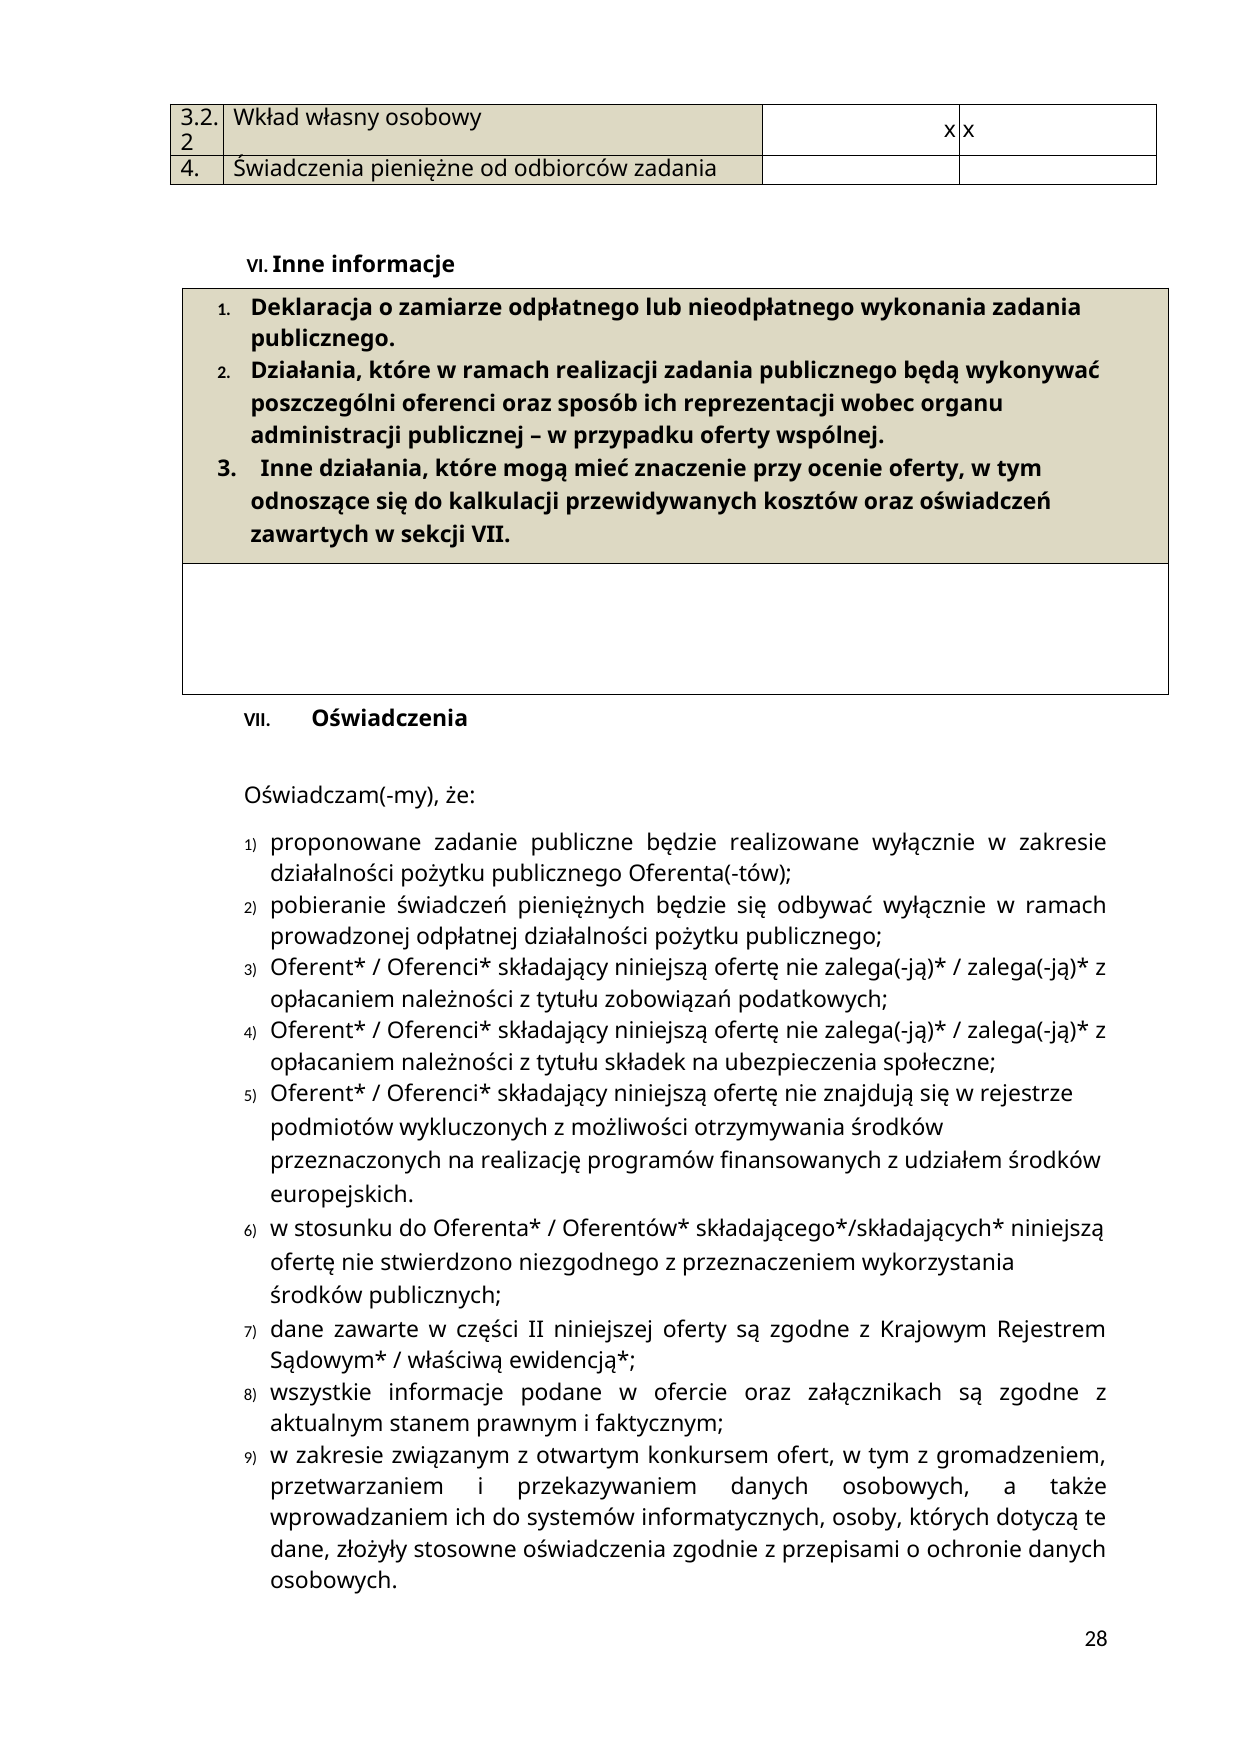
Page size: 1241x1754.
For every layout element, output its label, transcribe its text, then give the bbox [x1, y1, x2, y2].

list pobieranie świadczeń pieniężnych będzie się odbywać wyłącznie w ramach prowadzonej odpłatnej działalności pożytku publicznego; [243, 888, 1107, 951]
table_cell x [763, 105, 959, 155]
list Oferent* / Oferenci* składający niniejszą ofertę nie zalega(-ją)* / zalega(-ją)* z opłacaniem należności z tytułu składek na ubezpieczenia społeczne; [243, 1014, 1107, 1077]
table_cell [960, 156, 1156, 184]
table_cell Świadczenia pieniężne od odbiorców zadania [224, 156, 762, 184]
table_cell [183, 564, 1168, 694]
table_cell Wkład własny osobowy [224, 105, 762, 155]
list Oferent* / Oferenci* składający niniejszą ofertę nie znajdują się w rejestrze podmiotów wykluczonych z możliwości otrzymywania środków przeznaczonych na realizację programów finansowanych z udziałem środków europejskich. [243, 1077, 1107, 1209]
table_header Deklaracja o zamiarze odpłatnego lub nieodpłatnego wykonania zadania publicznego. Działania, które w ramach realizacji zadania publicznego będą wykonywać poszczególni oferenci oraz sposób ich reprezentacji wobec organu administracji publicznej – w przypadku oferty wspólnej. 3. Inne działania, które mogą mieć znaczenie przy ocenie oferty, w tym odnoszące się do kalkulacji przewidywanych kosztów oraz oświadczeń zawartych w sekcji VII. [183, 289, 1168, 563]
list wszystkie informacje podane w ofercie oraz załącznikach są zgodne z aktualnym stanem prawnym i faktycznym; [243, 1376, 1107, 1438]
table_cell x [960, 105, 1156, 155]
table_cell 4. [171, 156, 223, 184]
table_cell 3.2.2 [171, 105, 223, 155]
list proponowane zadanie publiczne będzie realizowane wyłącznie w zakresie działalności pożytku publicznego Oferenta(-tów); [243, 826, 1107, 888]
list dane zawarte w części II niniejszej oferty są zgodne z Krajowym Rejestrem Sądowym* / właściwą ewidencją*; [243, 1313, 1107, 1376]
list Inne informacje [246, 248, 1107, 279]
list w stosunku do Oferenta* / Oferentów* składającego*/składających* niniejszą ofertę nie stwierdzono niezgodnego z przeznaczeniem wykorzystania środków publicznych; [243, 1212, 1107, 1310]
list Oświadczenia [243, 701, 1107, 733]
table_cell [763, 156, 959, 184]
text Oświadczam(-my), że: [243, 779, 1107, 811]
list w zakresie związanym z otwartym konkursem ofert, w tym z gromadzeniem, przetwarzaniem i przekazywaniem danych osobowych, a także wprowadzaniem ich do systemów informatycznych, osoby, których dotyczą te dane, złożyły stosowne oświadczenia zgodnie z przepisami o ochronie danych osobowych. [243, 1439, 1107, 1595]
list Oferent* / Oferenci* składający niniejszą ofertę nie zalega(-ją)* / zalega(-ją)* z opłacaniem należności z tytułu zobowiązań podatkowych; [243, 951, 1107, 1014]
